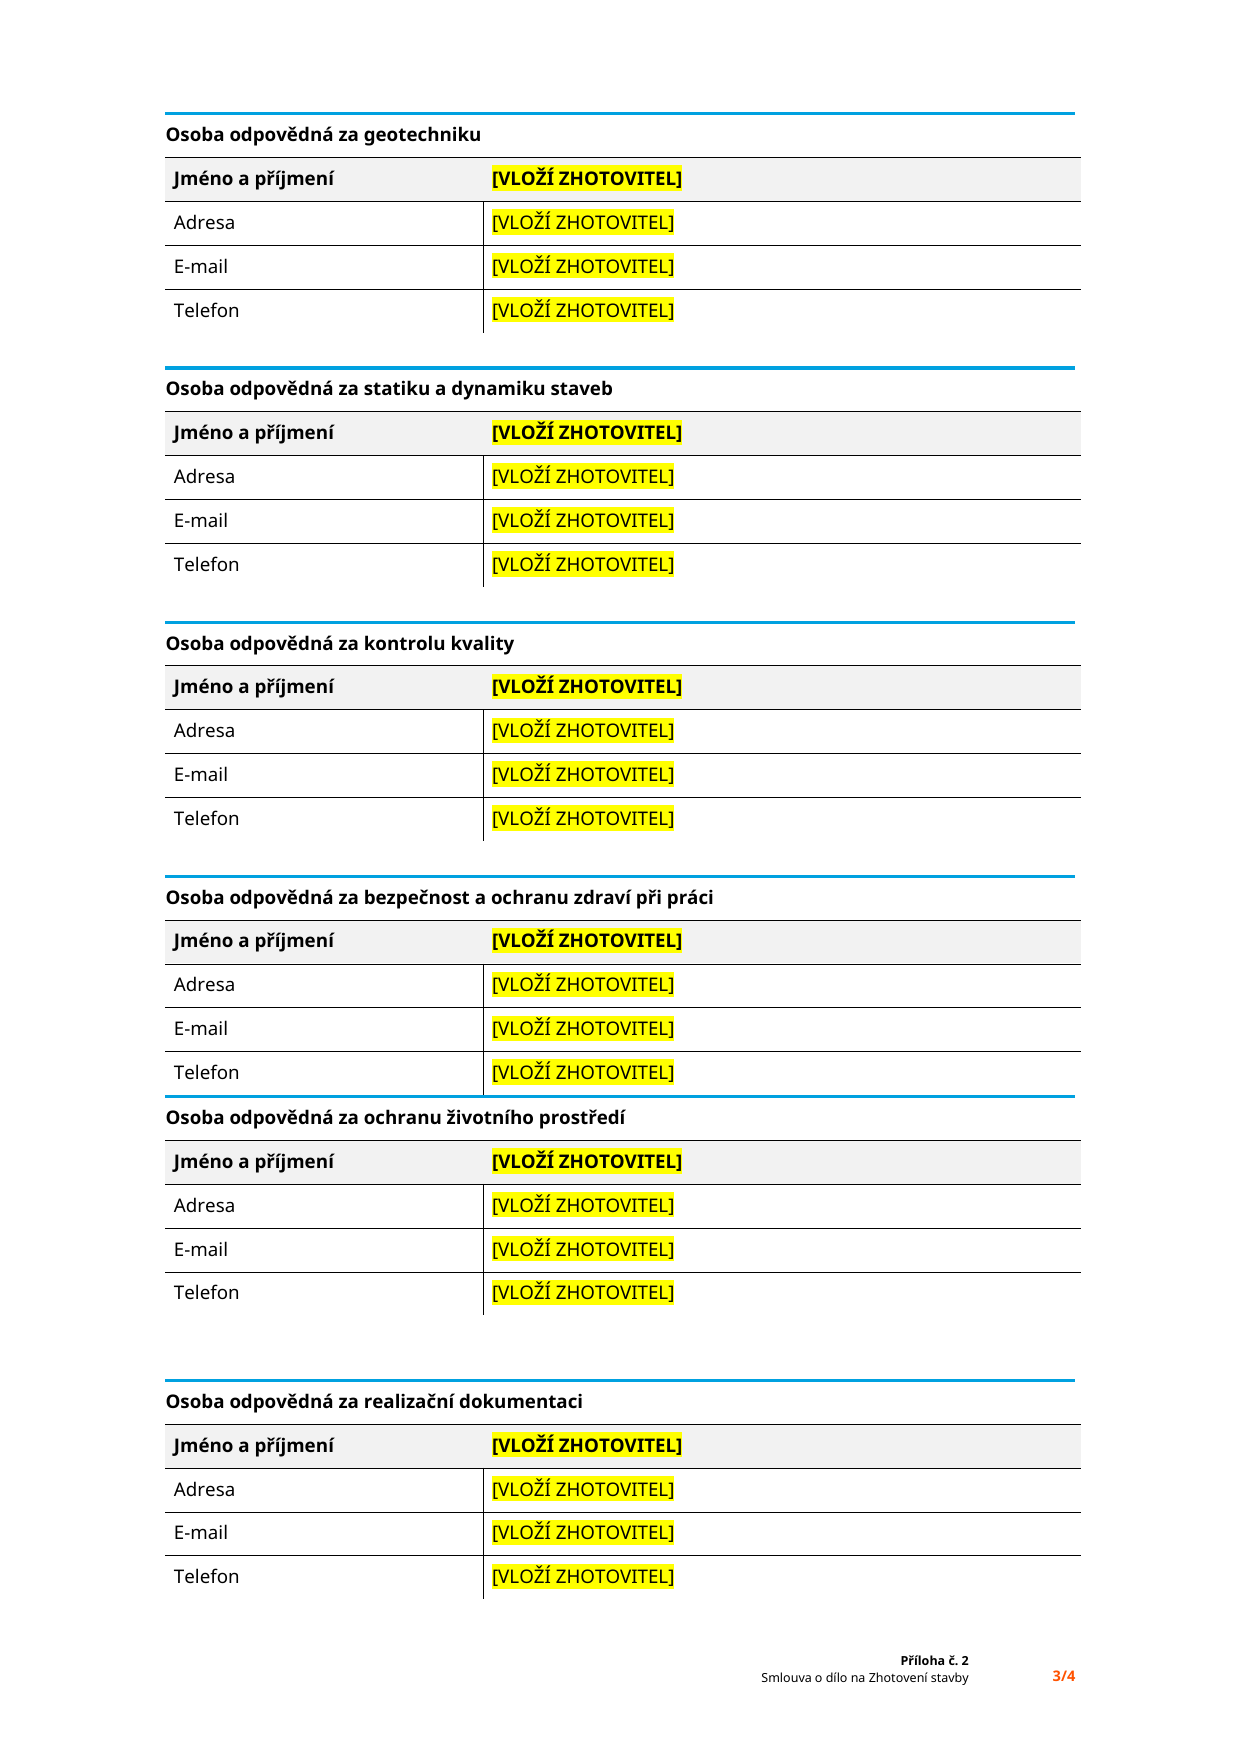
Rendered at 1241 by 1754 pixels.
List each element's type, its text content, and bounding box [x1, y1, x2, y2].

text Osoba odpovědná za bezpečnost a ochranu zdraví při práci [165, 878, 1075, 909]
table_cell [VLOŽÍ ZHOTOVITEL] [484, 456, 1081, 499]
text Osoba odpovědná za statiku a dynamiku staveb [165, 370, 1075, 401]
table_cell [VLOŽÍ ZHOTOVITEL] [484, 1513, 1081, 1555]
text Osoba odpovědná za geotechniku [165, 115, 1075, 147]
text Osoba odpovědná za ochranu životního prostředí [165, 1098, 1075, 1130]
table_cell E-mail [165, 754, 483, 797]
table_cell [VLOŽÍ ZHOTOVITEL] [484, 202, 1081, 245]
table_header [VLOŽÍ ZHOTOVITEL] [484, 1425, 1081, 1468]
table_cell Adresa [165, 965, 483, 1007]
table_header Jméno a příjmení [165, 1425, 484, 1468]
table_cell [VLOŽÍ ZHOTOVITEL] [484, 1229, 1081, 1271]
table_cell E-mail [165, 1229, 483, 1271]
table_header [VLOŽÍ ZHOTOVITEL] [484, 412, 1081, 455]
table_cell [VLOŽÍ ZHOTOVITEL] [484, 544, 1081, 587]
table_cell E-mail [165, 1008, 483, 1051]
table_cell [VLOŽÍ ZHOTOVITEL] [484, 246, 1081, 289]
table_header Jméno a příjmení [165, 666, 484, 709]
table_cell [VLOŽÍ ZHOTOVITEL] [484, 1273, 1081, 1315]
table_header Jméno a příjmení [165, 412, 484, 455]
table_cell [VLOŽÍ ZHOTOVITEL] [484, 290, 1081, 332]
table_cell E-mail [165, 246, 483, 289]
table_header Jméno a příjmení [165, 1141, 484, 1184]
text Osoba odpovědná za kontrolu kvality [165, 624, 1075, 655]
table_cell Telefon [165, 544, 483, 587]
table_cell [VLOŽÍ ZHOTOVITEL] [484, 710, 1081, 753]
table_cell Adresa [165, 1185, 483, 1228]
table_cell Adresa [165, 202, 483, 245]
table_cell [VLOŽÍ ZHOTOVITEL] [484, 1469, 1081, 1511]
text Osoba odpovědná za realizační dokumentaci [165, 1382, 1075, 1414]
table_cell Telefon [165, 1273, 483, 1315]
table_cell [VLOŽÍ ZHOTOVITEL] [484, 500, 1081, 543]
table_header [VLOŽÍ ZHOTOVITEL] [484, 666, 1081, 709]
table_cell E-mail [165, 500, 483, 543]
table_cell [VLOŽÍ ZHOTOVITEL] [484, 754, 1081, 797]
table_cell Adresa [165, 710, 483, 753]
table_cell Telefon [165, 798, 483, 841]
table_cell [VLOŽÍ ZHOTOVITEL] [484, 1185, 1081, 1228]
table_cell [VLOŽÍ ZHOTOVITEL] [484, 965, 1081, 1007]
table_cell [VLOŽÍ ZHOTOVITEL] [484, 1052, 1081, 1095]
table_header Jméno a příjmení [165, 921, 484, 963]
table_header Jméno a příjmení [165, 158, 484, 201]
table_cell [VLOŽÍ ZHOTOVITEL] [484, 1556, 1081, 1599]
table_cell E-mail [165, 1513, 483, 1555]
table_header [VLOŽÍ ZHOTOVITEL] [484, 921, 1081, 963]
table_cell Telefon [165, 1052, 483, 1095]
table_cell [VLOŽÍ ZHOTOVITEL] [484, 1008, 1081, 1051]
table_header [VLOŽÍ ZHOTOVITEL] [484, 158, 1081, 201]
table_cell [VLOŽÍ ZHOTOVITEL] [484, 798, 1081, 841]
table_cell Adresa [165, 1469, 483, 1511]
table_cell Telefon [165, 1556, 483, 1599]
table_cell Telefon [165, 290, 483, 332]
table_cell Adresa [165, 456, 483, 499]
table_header [VLOŽÍ ZHOTOVITEL] [484, 1141, 1081, 1184]
